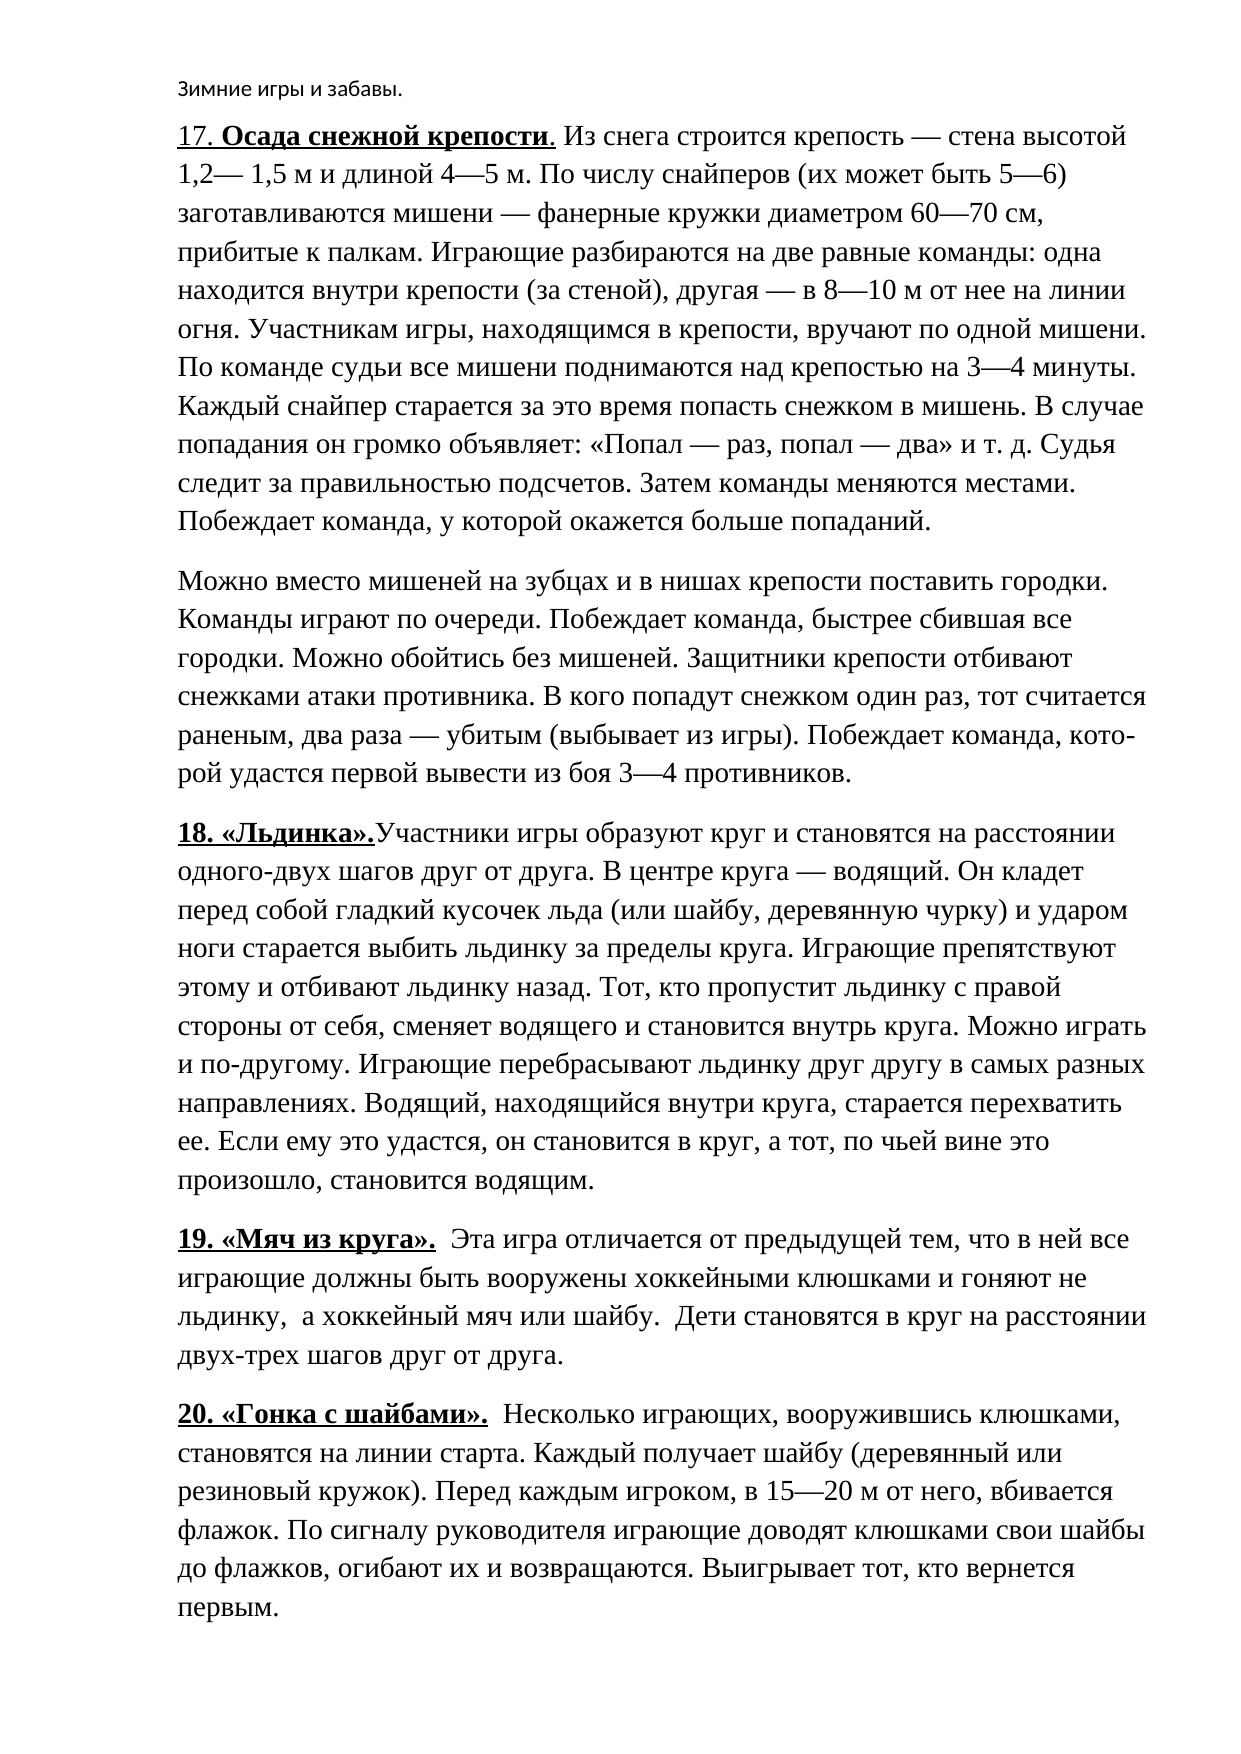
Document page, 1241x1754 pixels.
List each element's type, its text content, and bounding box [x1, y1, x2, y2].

text 19. «Мяч из круга». Эта игра отличается от предыдущей тем, что в ней все играющие должны быть вооружены хоккейными клюшками и гоняют не льдинку, а хоккейный мяч или шайбу. Дети становятся в круг на расстоянии двух-трех шагов друг от друга. [177, 1221, 1152, 1370]
text 20. «Гонка с шайбами». Несколько играющих, вооружившись клюшками, становятся на линии старта. Каждый получает шайбу (деревянный или резиновый кружок). Перед каждым игроком, в 15—20 м от него, вбивается флажок. По сигналу руководителя играющие доводят клюшками свои шайбы до флажков, огибают их и возвращаются. Выигрывает тот, кто вернется первым. [177, 1396, 1152, 1622]
text Можно вместо мишеней на зубцах и в нишах крепости поставить городки. Команды играют по очереди. Побеждает команда, быстрее сбившая все городки. Можно обойтись без мишеней. Защитники крепости отбивают снежками атаки противника. В кого попадут снежком один раз, тот считается раненым, два раза — убитым (выбывает из игры). Побеждает команда, которой удастся первой вывести из боя 3—4 противников. [177, 563, 1152, 789]
text 18. «Льдинка».Участники игры образуют круг и становятся на расстоянии одного-двух шагов друг от друга. В центре круга — водящий. Он кладет перед собой гладкий кусочек льда (или шайбу, деревянную чурку) и ударом ноги старается выбить льдинку за пределы круга. Играющие препятствуют этому и отбивают льдинку назад. Тот, кто пропустит льдинку с правой стороны от себя, сменяет водящего и становится внутрь круга. Можно играть и по-другому. Играющие перебрасывают льдинку друг другу в самых разных направлениях. Водящий, находящийся внутри круга, старается перехватить ее. Если ему это удастся, он становится в круг, а тот, по чьей вине это произошло, становится водящим. [177, 815, 1152, 1195]
text 17. Осада снежной крепости. Из снега строится крепость — стена высотой 1,2— 1,5 м и длиной 4—5 м. По числу снайперов (их может быть 5—6) заготавливаются мишени — фанерные кружки диаметром 60—70 см, прибитые к палкам. Играющие разбираются на две равные команды: одна находится внутри крепости (за стеной), другая — в 8—10 м от нее на линии огня. Участникам игры, находящимся в крепости, вручают по одной мишени. По команде судьи все мишени поднимаются над крепостью на 3—4 минуты. Каждый снайпер старается за это время попасть снежком в мишень. В случае попадания он громко объявляет: «Попал — раз, попал — два» и т. д. Судья следит за правильностью подсчетов. Затем команды меняются местами. Побеждает команда, у которой окажется больше попаданий. [177, 118, 1152, 537]
